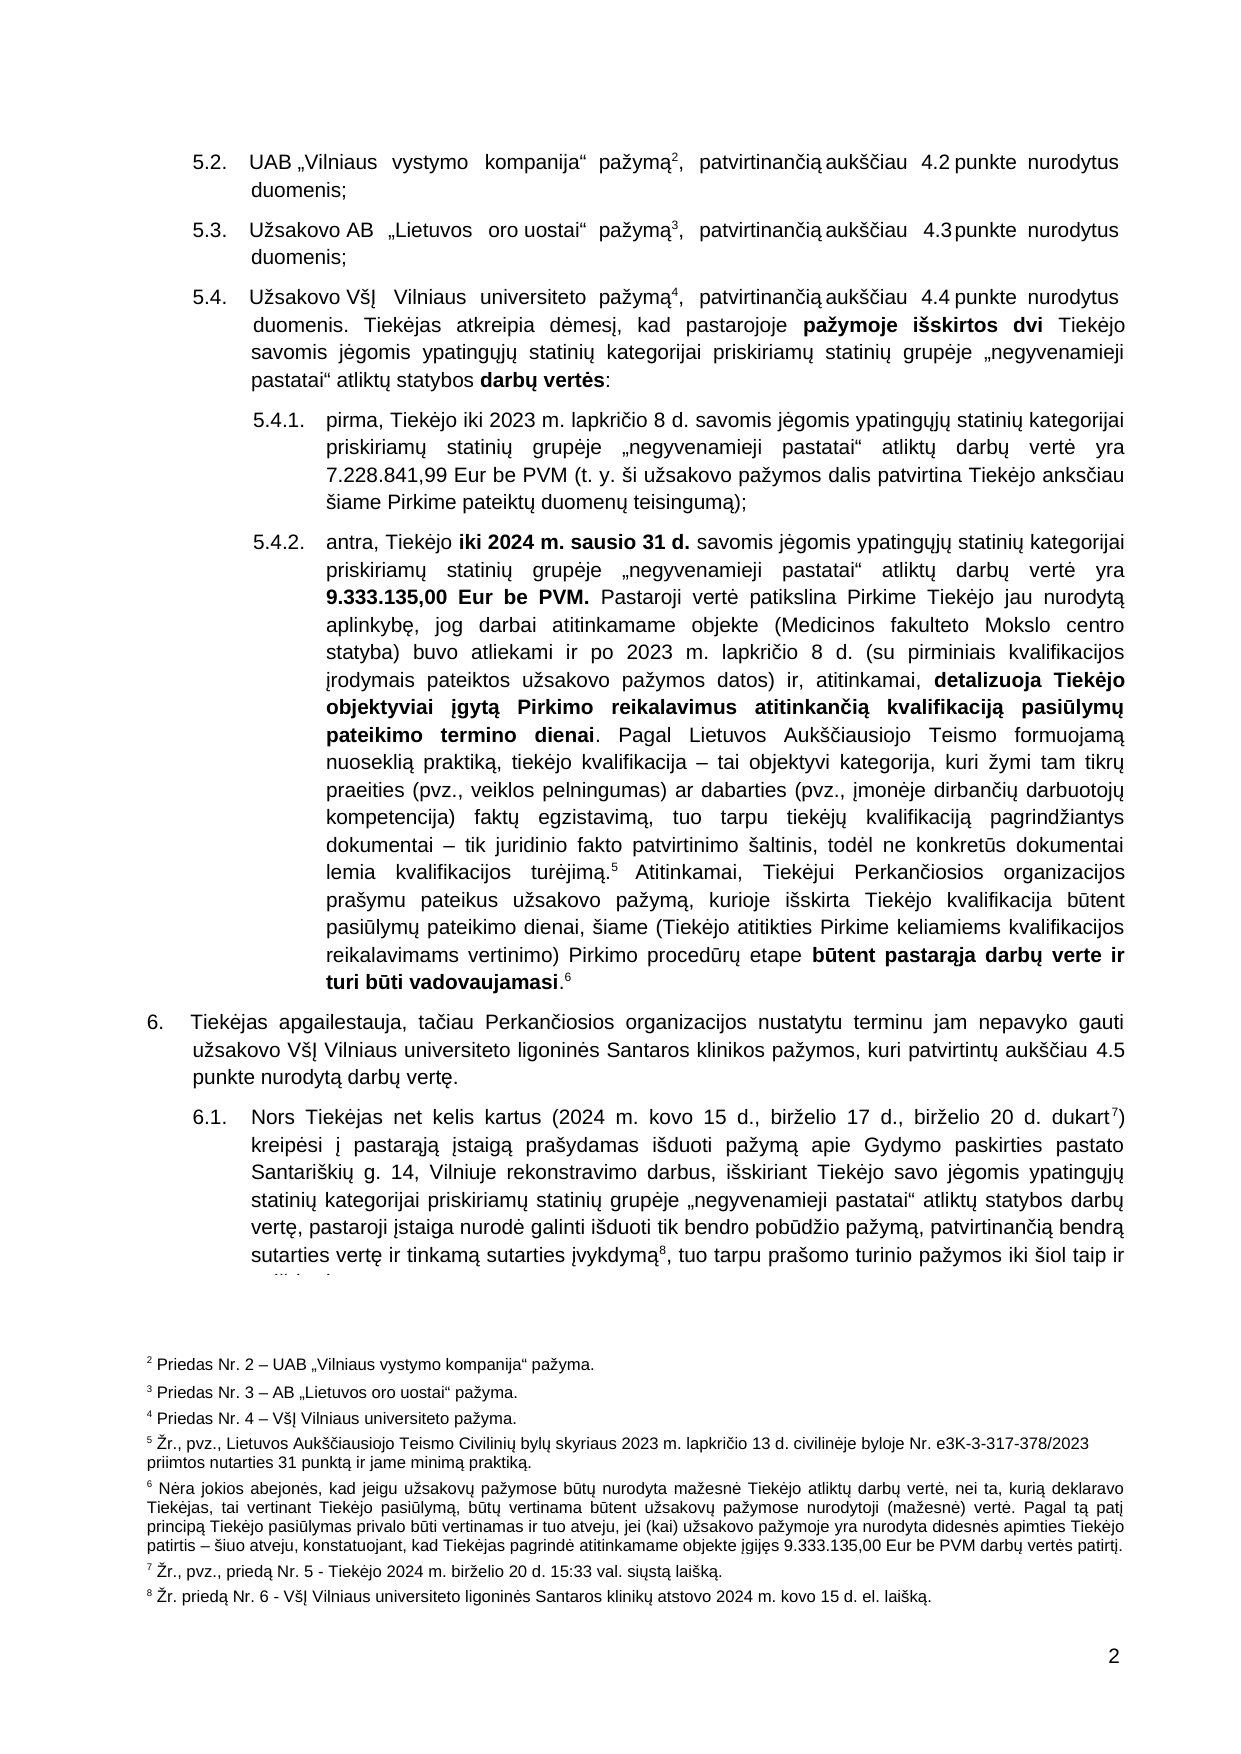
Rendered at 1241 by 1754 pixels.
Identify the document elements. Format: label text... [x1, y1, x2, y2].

text 6 Nėra jokios abejonės, kad jeigu užsakovų pažymose būtų nurodyta mažesnė Tiekėjo atliktų darbų vertė, nei ta, kurią deklaravo Tiekėjas, tai vertinant Tiekėjo pasiūlymą, būtų vertinama būtent užsakovų pažymose nurodytoji (mažesnė) vertė. Pagal tą patį principą Tiekėjo pasiūlymas privalo būti vertinamas ir tuo atveju, jei (kai) užsakovo pažymoje yra nurodyta didesnės apimties Tiekėjo patirtis – šiuo atveju, konstatuojant, kad Tiekėjas pagrindė atitinkamame objekte įgijęs 9.333.135,00 Eur be PVM darbų vertės patirtį. [147, 1479, 1125, 1554]
text 7 Žr., pvz., priedą Nr. 5 - Tiekėjo 2024 m. birželio 20 d. 15:33 val. siųstą laišką. [147, 1562, 723, 1581]
list Užsakovo VšĮ Vilniaus universiteto pažymą4, patvirtinančią aukščiau 4.4 punkte nurodytus [147, 285, 1125, 309]
text duomenis; [147, 245, 1125, 269]
list Tiekėjas apgailestauja, tačiau Perkančiosios organizacijos nustatytu terminu jam nepavyko gauti užsakovo VšĮ Vilniaus universiteto ligoninės Santaros klinikos pažymos, kuri patvirtintų aukščiau 4.5 punkte nurodytą darbų vertę. [147, 1010, 1125, 1089]
list Užsakovo AB „Lietuvos oro uostai“ pažymą3, patvirtinančią aukščiau 4.3 punkte nurodytus [147, 218, 1125, 242]
list antra, Tiekėjo iki 2024 m. sausio 31 d. savomis jėgomis ypatingųjų statinių kategorijai priskiriamų statinių grupėje „negyvenamieji pastatai“ atliktų darbų vertė yra 9.333.135,00 Eur be PVM. Pastaroji vertė patikslina Pirkime Tiekėjo jau nurodytą aplinkybę, jog darbai atitinkamame objekte (Medicinos fakulteto Mokslo centro statyba) buvo atliekami ir po 2023 m. lapkričio 8 d. (su pirminiais kvalifikacijos įrodymais pateiktos užsakovo pažymos datos) ir, atitinkamai, detalizuoja Tiekėjo objektyviai įgytą Pirkimo reikalavimus atitinkančią kvalifikaciją pasiūlymų pateikimo termino dienai. Pagal Lietuvos Aukščiausiojo Teismo formuojamą nuoseklią praktiką, tiekėjo kvalifikacija – tai objektyvi kategorija, kuri žymi tam tikrų praeities (pvz., veiklos pelningumas) ar dabarties (pvz., įmonėje dirbančių darbuotojų kompetencija) faktų egzistavimą, tuo tarpu tiekėjų kvalifikaciją pagrindžiantys dokumentai – tik juridinio fakto patvirtinimo šaltinis, todėl ne konkretūs dokumentai lemia kvalifikacijos turėjimą.5 Atitinkamai, Tiekėjui Perkančiosios organizacijos prašymu pateikus užsakovo pažymą, kurioje išskirta Tiekėjo kvalifikacija būtent pasiūlymų pateikimo dienai, šiame (Tiekėjo atitikties Pirkime keliamiems kvalifikacijos reikalavimams vertinimo) Pirkimo procedūrų etape būtent pastarąja darbų verte ir turi būti vadovaujamasi.6 [253, 530, 1125, 994]
text 2 Priedas Nr. 2 – UAB „Vilniaus vystymo kompanija“ pažyma. [147, 1355, 595, 1374]
text duomenis; [147, 178, 1125, 202]
list pirma, Tiekėjo iki 2023 m. lapkričio 8 d. savomis jėgomis ypatingųjų statinių kategorijai priskiriamų statinių grupėje „negyvenamieji pastatai“ atliktų darbų vertė yra 7.228.841,99 Eur be PVM (t. y. ši užsakovo pažymos dalis patvirtina Tiekėjo anksčiau šiame Pirkime pateiktų duomenų teisingumą); [253, 408, 1125, 514]
list Nors Tiekėjas net kelis kartus (2024 m. kovo 15 d., birželio 17 d., birželio 20 d. dukart7) kreipėsi į pastarąją įstaigą prašydamas išduoti pažymą apie Gydymo paskirties pastato Santariškių g. 14, Vilniuje rekonstravimo darbus, išskiriant Tiekėjo savo jėgomis ypatingųjų statinių kategorijai priskiriamų statinių grupėje „negyvenamieji pastatai“ atliktų statybos darbų vertę, pastaroji įstaiga nurodė galinti išduoti tik bendro pobūdžio pažymą, patvirtinančią bendrą sutarties vertę ir tinkamą sutarties įvykdymą8, tuo tarpu prašomo turinio pažymos iki šiol taip ir neišdavė. [192, 1105, 1125, 1274]
text 3 Priedas Nr. 3 – AB „Lietuvos oro uostai“ pažyma. [147, 1383, 518, 1402]
list UAB „Vilniaus vystymo kompanija“ pažymą2, patvirtinančią aukščiau 4.2 punkte nurodytus [147, 150, 1125, 174]
text 8 Žr. priedą Nr. 6 - VšĮ Vilniaus universiteto ligoninės Santaros klinikų atstovo 2024 m. kovo 15 d. el. laišką. [147, 1587, 932, 1606]
text 4 Priedas Nr. 4 – VšĮ Vilniaus universiteto pažyma. [147, 1409, 517, 1428]
text duomenis. Tiekėjas atkreipia dėmesį, kad pastarojoje pažymoje išskirtos dvi Tiekėjo savomis jėgomis ypatingųjų statinių kategorijai priskiriamų statinių grupėje „negyvenamieji pastatai“ atliktų statybos darbų vertės: [251, 313, 1125, 392]
text 5 Žr., pvz., Lietuvos Aukščiausiojo Teismo Civilinių bylų skyriaus 2023 m. lapkričio 13 d. civilinėje byloje Nr. e3K-3-317-378/2023 priimtos nutarties 31 punktą ir jame minimą praktiką. [147, 1434, 1125, 1471]
